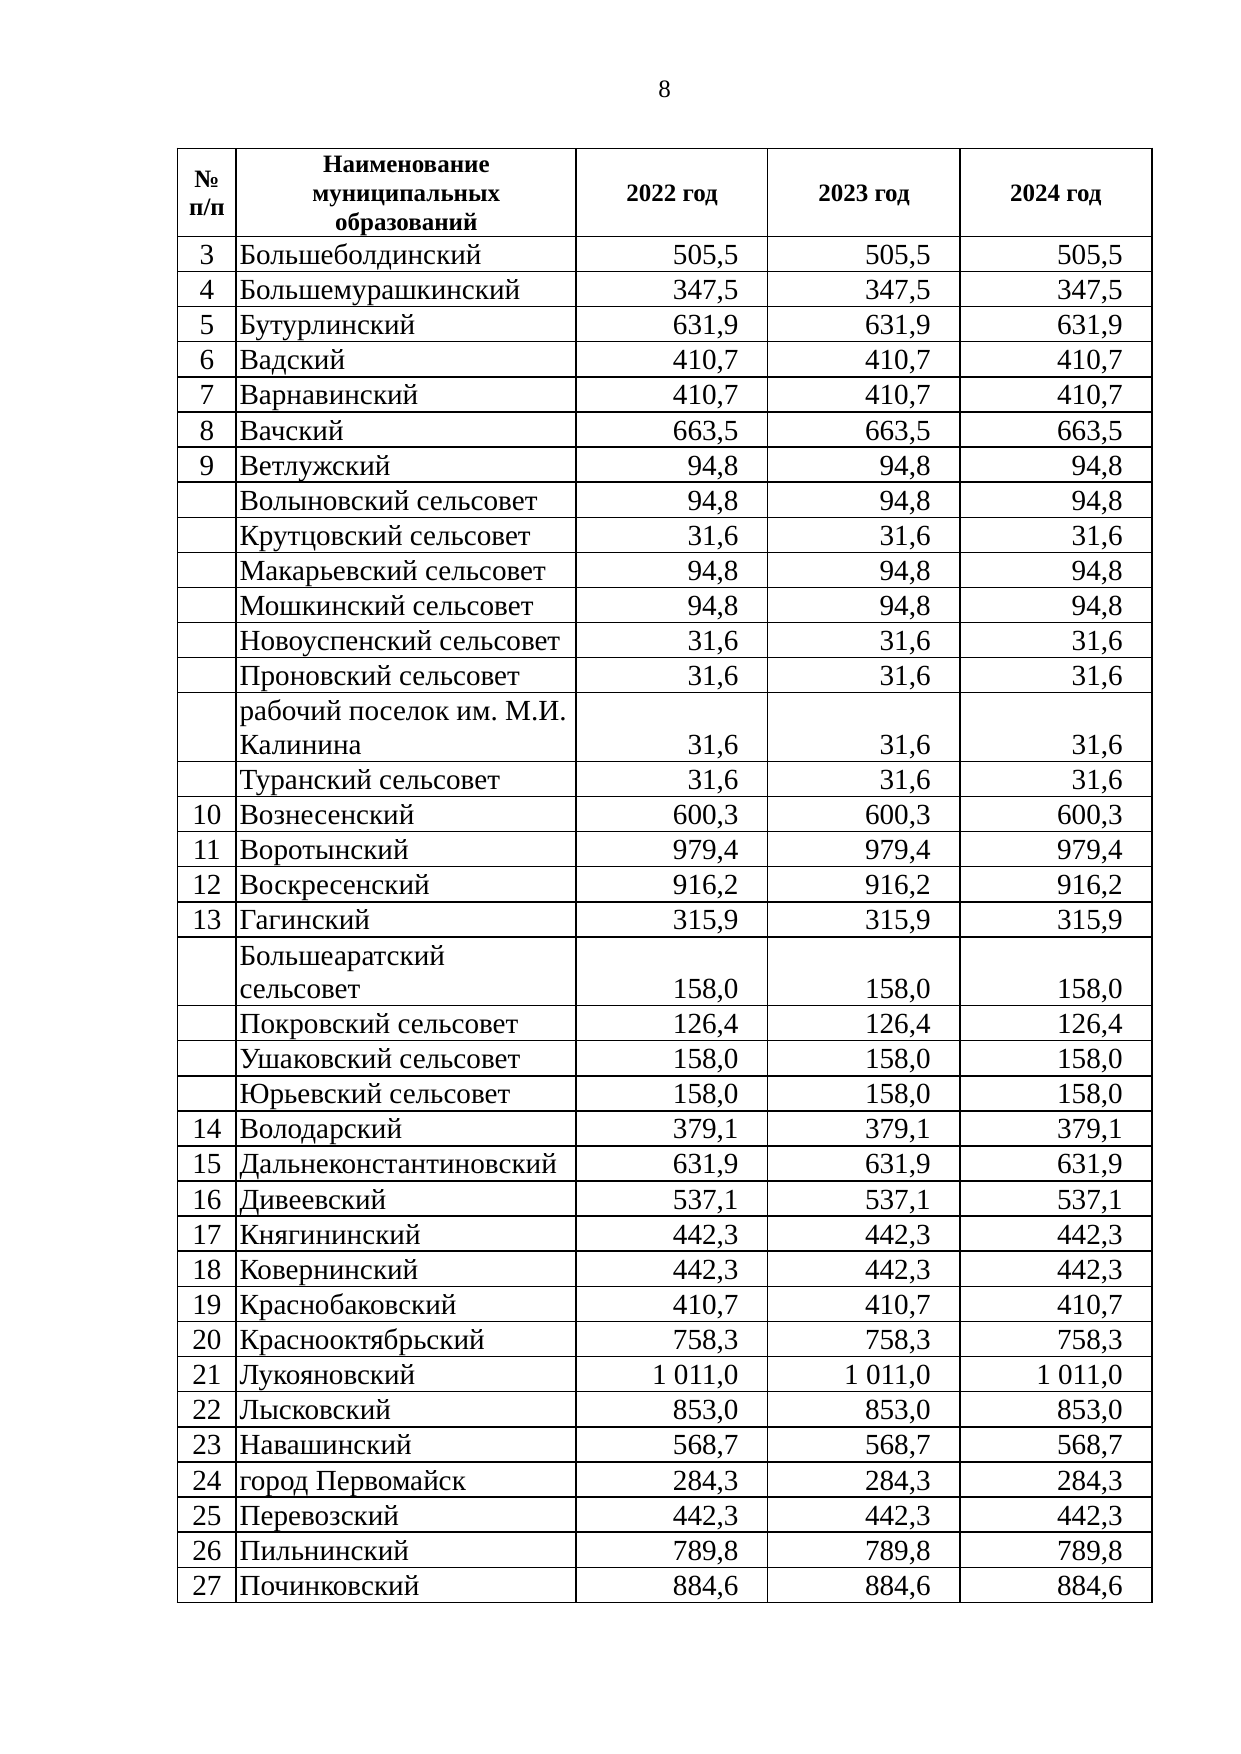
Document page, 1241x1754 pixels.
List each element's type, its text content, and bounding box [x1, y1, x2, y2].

table_cell 1 011,0 [961, 1357, 1151, 1391]
table_cell 21 [178, 1357, 235, 1391]
table_cell 916,2 [768, 867, 959, 901]
table_cell 884,6 [768, 1568, 959, 1601]
table_cell Пильнинский [237, 1533, 575, 1566]
table_cell Волыновский сельсовет [237, 483, 575, 516]
table_cell Володарский [237, 1112, 575, 1145]
table_cell [178, 483, 235, 516]
table_cell 126,4 [961, 1006, 1151, 1040]
table_cell Мошкинский сельсовет [237, 588, 575, 622]
table_cell Княгининский [237, 1217, 575, 1250]
table_cell Вознесенский [237, 797, 575, 831]
table_cell Ушаковский сельсовет [237, 1041, 575, 1075]
table_cell 315,9 [577, 903, 767, 936]
table_cell 11 [178, 832, 235, 866]
table_cell 347,5 [768, 272, 959, 306]
table_cell 442,3 [768, 1217, 959, 1250]
table_cell 158,0 [577, 1041, 767, 1075]
table_cell 31,6 [961, 518, 1151, 551]
table_cell Краснобаковский [237, 1287, 575, 1321]
table_cell 853,0 [768, 1392, 959, 1426]
table_cell 916,2 [577, 867, 767, 901]
table_cell [178, 623, 235, 657]
table_cell 410,7 [577, 342, 767, 376]
table_cell 663,5 [577, 413, 767, 446]
table_cell 568,7 [768, 1428, 959, 1461]
table_cell 158,0 [577, 938, 767, 1005]
table_cell 916,2 [961, 867, 1151, 901]
table_cell Ковернинский [237, 1252, 575, 1286]
table_cell Лысковский [237, 1392, 575, 1426]
table_cell 94,8 [961, 553, 1151, 587]
table_cell Вачский [237, 413, 575, 446]
table_cell 94,8 [961, 448, 1151, 481]
table_cell 158,0 [768, 938, 959, 1005]
table_cell 442,3 [961, 1252, 1151, 1286]
table_header № п/п [178, 149, 235, 236]
table_cell Варнавинский [237, 378, 575, 411]
table_cell 16 [178, 1182, 235, 1215]
table_cell Воскресенский [237, 867, 575, 901]
table_cell Покровский сельсовет [237, 1006, 575, 1040]
table_cell 31,6 [768, 762, 959, 796]
table_cell 31,6 [768, 658, 959, 692]
table_cell 410,7 [961, 342, 1151, 376]
table_cell [178, 1041, 235, 1075]
table_cell [178, 762, 235, 796]
table_cell Макарьевский сельсовет [237, 553, 575, 587]
table_cell 347,5 [961, 272, 1151, 306]
table_cell 94,8 [768, 553, 959, 587]
table_cell 10 [178, 797, 235, 831]
table_cell 568,7 [961, 1428, 1151, 1461]
table_cell 663,5 [768, 413, 959, 446]
table_cell 94,8 [577, 448, 767, 481]
table_cell 979,4 [577, 832, 767, 866]
table_cell 442,3 [961, 1217, 1151, 1250]
table_cell 158,0 [961, 938, 1151, 1005]
table_cell 19 [178, 1287, 235, 1321]
table_cell 347,5 [577, 272, 767, 306]
table_cell Ветлужский [237, 448, 575, 481]
table_cell 410,7 [768, 378, 959, 411]
table_cell 537,1 [961, 1182, 1151, 1215]
table_cell Починковский [237, 1568, 575, 1601]
table_cell 979,4 [768, 832, 959, 866]
table_cell 14 [178, 1112, 235, 1145]
table_cell 5 [178, 307, 235, 341]
table_cell Гагинский [237, 903, 575, 936]
table_cell 8 [178, 413, 235, 446]
table_cell 158,0 [768, 1077, 959, 1110]
table_cell 505,5 [961, 237, 1151, 271]
table_cell 758,3 [961, 1322, 1151, 1356]
table_cell Воротынский [237, 832, 575, 866]
table_cell [178, 518, 235, 551]
table_cell 537,1 [768, 1182, 959, 1215]
table_cell 27 [178, 1568, 235, 1601]
table_cell 94,8 [577, 588, 767, 622]
table_cell 1 011,0 [577, 1357, 767, 1391]
table_cell 284,3 [768, 1463, 959, 1496]
table_cell 15 [178, 1147, 235, 1180]
table_cell Краснооктябрьский [237, 1322, 575, 1356]
table_cell Бутурлинский [237, 307, 575, 341]
table_cell 884,6 [961, 1568, 1151, 1601]
table_cell 94,8 [768, 448, 959, 481]
table_cell 31,6 [768, 623, 959, 657]
table_cell 663,5 [961, 413, 1151, 446]
table_cell 442,3 [577, 1252, 767, 1286]
table_cell 158,0 [961, 1041, 1151, 1075]
table_cell Проновский сельсовет [237, 658, 575, 692]
table_cell 789,8 [577, 1533, 767, 1566]
table_cell 18 [178, 1252, 235, 1286]
table_cell 315,9 [961, 903, 1151, 936]
table_cell 31,6 [961, 658, 1151, 692]
table_cell 20 [178, 1322, 235, 1356]
table_cell 94,8 [768, 483, 959, 516]
table_cell 410,7 [961, 1287, 1151, 1321]
table_cell 4 [178, 272, 235, 306]
table_cell 3 [178, 237, 235, 271]
table_cell Большеаратский сельсовет [237, 938, 575, 1005]
table_cell [178, 588, 235, 622]
table_cell 24 [178, 1463, 235, 1496]
table_cell Лукояновский [237, 1357, 575, 1391]
table_cell 505,5 [577, 237, 767, 271]
table_cell 22 [178, 1392, 235, 1426]
table_cell 442,3 [961, 1498, 1151, 1531]
table_cell 25 [178, 1498, 235, 1531]
table_cell 94,8 [577, 553, 767, 587]
table_cell 9 [178, 448, 235, 481]
table_cell 884,6 [577, 1568, 767, 1601]
table_cell [178, 1006, 235, 1040]
table_cell 410,7 [577, 1287, 767, 1321]
table_cell 631,9 [577, 307, 767, 341]
table_cell Новоуспенский сельсовет [237, 623, 575, 657]
table_cell 631,9 [768, 307, 959, 341]
table_cell Крутцовский сельсовет [237, 518, 575, 551]
table_cell 789,8 [961, 1533, 1151, 1566]
table_cell 853,0 [961, 1392, 1151, 1426]
table_cell 31,6 [577, 658, 767, 692]
table_cell 31,6 [577, 693, 767, 761]
table_cell 789,8 [768, 1533, 959, 1566]
table_cell Юрьевский сельсовет [237, 1077, 575, 1110]
table_cell Большеболдинский [237, 237, 575, 271]
table_cell 126,4 [577, 1006, 767, 1040]
table_cell 410,7 [577, 378, 767, 411]
table_cell 94,8 [768, 588, 959, 622]
table_cell 442,3 [768, 1252, 959, 1286]
table_cell [178, 553, 235, 587]
table_cell 284,3 [577, 1463, 767, 1496]
table_cell 284,3 [961, 1463, 1151, 1496]
table_cell 410,7 [768, 1287, 959, 1321]
table_cell 379,1 [961, 1112, 1151, 1145]
table_cell [178, 1077, 235, 1110]
table_cell Дивеевский [237, 1182, 575, 1215]
table_header 2024 год [961, 149, 1151, 236]
table_cell 126,4 [768, 1006, 959, 1040]
table_cell 31,6 [577, 623, 767, 657]
table_cell рабочий поселок им. М.И. Калинина [237, 693, 575, 761]
table_cell 568,7 [577, 1428, 767, 1461]
table_cell 315,9 [768, 903, 959, 936]
table_cell 31,6 [577, 518, 767, 551]
table_header Наименование муниципальных образований [237, 149, 575, 236]
table_header 2022 год [577, 149, 767, 236]
table_cell [178, 693, 235, 761]
table_cell 853,0 [577, 1392, 767, 1426]
table_cell 158,0 [961, 1077, 1151, 1110]
table_cell 94,8 [961, 588, 1151, 622]
table_cell 7 [178, 378, 235, 411]
table_cell Туранский сельсовет [237, 762, 575, 796]
table_cell Вадский [237, 342, 575, 376]
table_cell Дальнеконстантиновский [237, 1147, 575, 1180]
table_cell 631,9 [961, 1147, 1151, 1180]
table_cell 31,6 [961, 623, 1151, 657]
table_cell 31,6 [961, 693, 1151, 761]
table_cell 631,9 [577, 1147, 767, 1180]
table_cell 979,4 [961, 832, 1151, 866]
table_cell 537,1 [577, 1182, 767, 1215]
table_cell 31,6 [961, 762, 1151, 796]
table_cell 158,0 [577, 1077, 767, 1110]
table_cell 12 [178, 867, 235, 901]
table_cell 31,6 [768, 518, 959, 551]
table_cell 6 [178, 342, 235, 376]
table_cell 505,5 [768, 237, 959, 271]
table_cell 631,9 [961, 307, 1151, 341]
table_cell [178, 938, 235, 1005]
table_cell 600,3 [961, 797, 1151, 831]
table_cell 31,6 [768, 693, 959, 761]
table_cell Большемурашкинский [237, 272, 575, 306]
table_cell 442,3 [577, 1498, 767, 1531]
table_cell 94,8 [961, 483, 1151, 516]
table_cell 410,7 [961, 378, 1151, 411]
table_cell 17 [178, 1217, 235, 1250]
table_cell 758,3 [577, 1322, 767, 1356]
table_cell 23 [178, 1428, 235, 1461]
table_header 2023 год [768, 149, 959, 236]
table_cell 410,7 [768, 342, 959, 376]
table_cell 158,0 [768, 1041, 959, 1075]
table_cell 600,3 [577, 797, 767, 831]
table_cell 631,9 [768, 1147, 959, 1180]
table_cell 94,8 [577, 483, 767, 516]
table_cell 442,3 [768, 1498, 959, 1531]
table_cell [178, 658, 235, 692]
table_cell 442,3 [577, 1217, 767, 1250]
table_cell Навашинский [237, 1428, 575, 1461]
table_cell 1 011,0 [768, 1357, 959, 1391]
table_cell 31,6 [577, 762, 767, 796]
table_cell 379,1 [768, 1112, 959, 1145]
table_cell 13 [178, 903, 235, 936]
table_cell 26 [178, 1533, 235, 1566]
table_cell 758,3 [768, 1322, 959, 1356]
table_cell 600,3 [768, 797, 959, 831]
table_cell Пеpевозский [237, 1498, 575, 1531]
table_cell город Пеpвомайск [237, 1463, 575, 1496]
table_cell 379,1 [577, 1112, 767, 1145]
